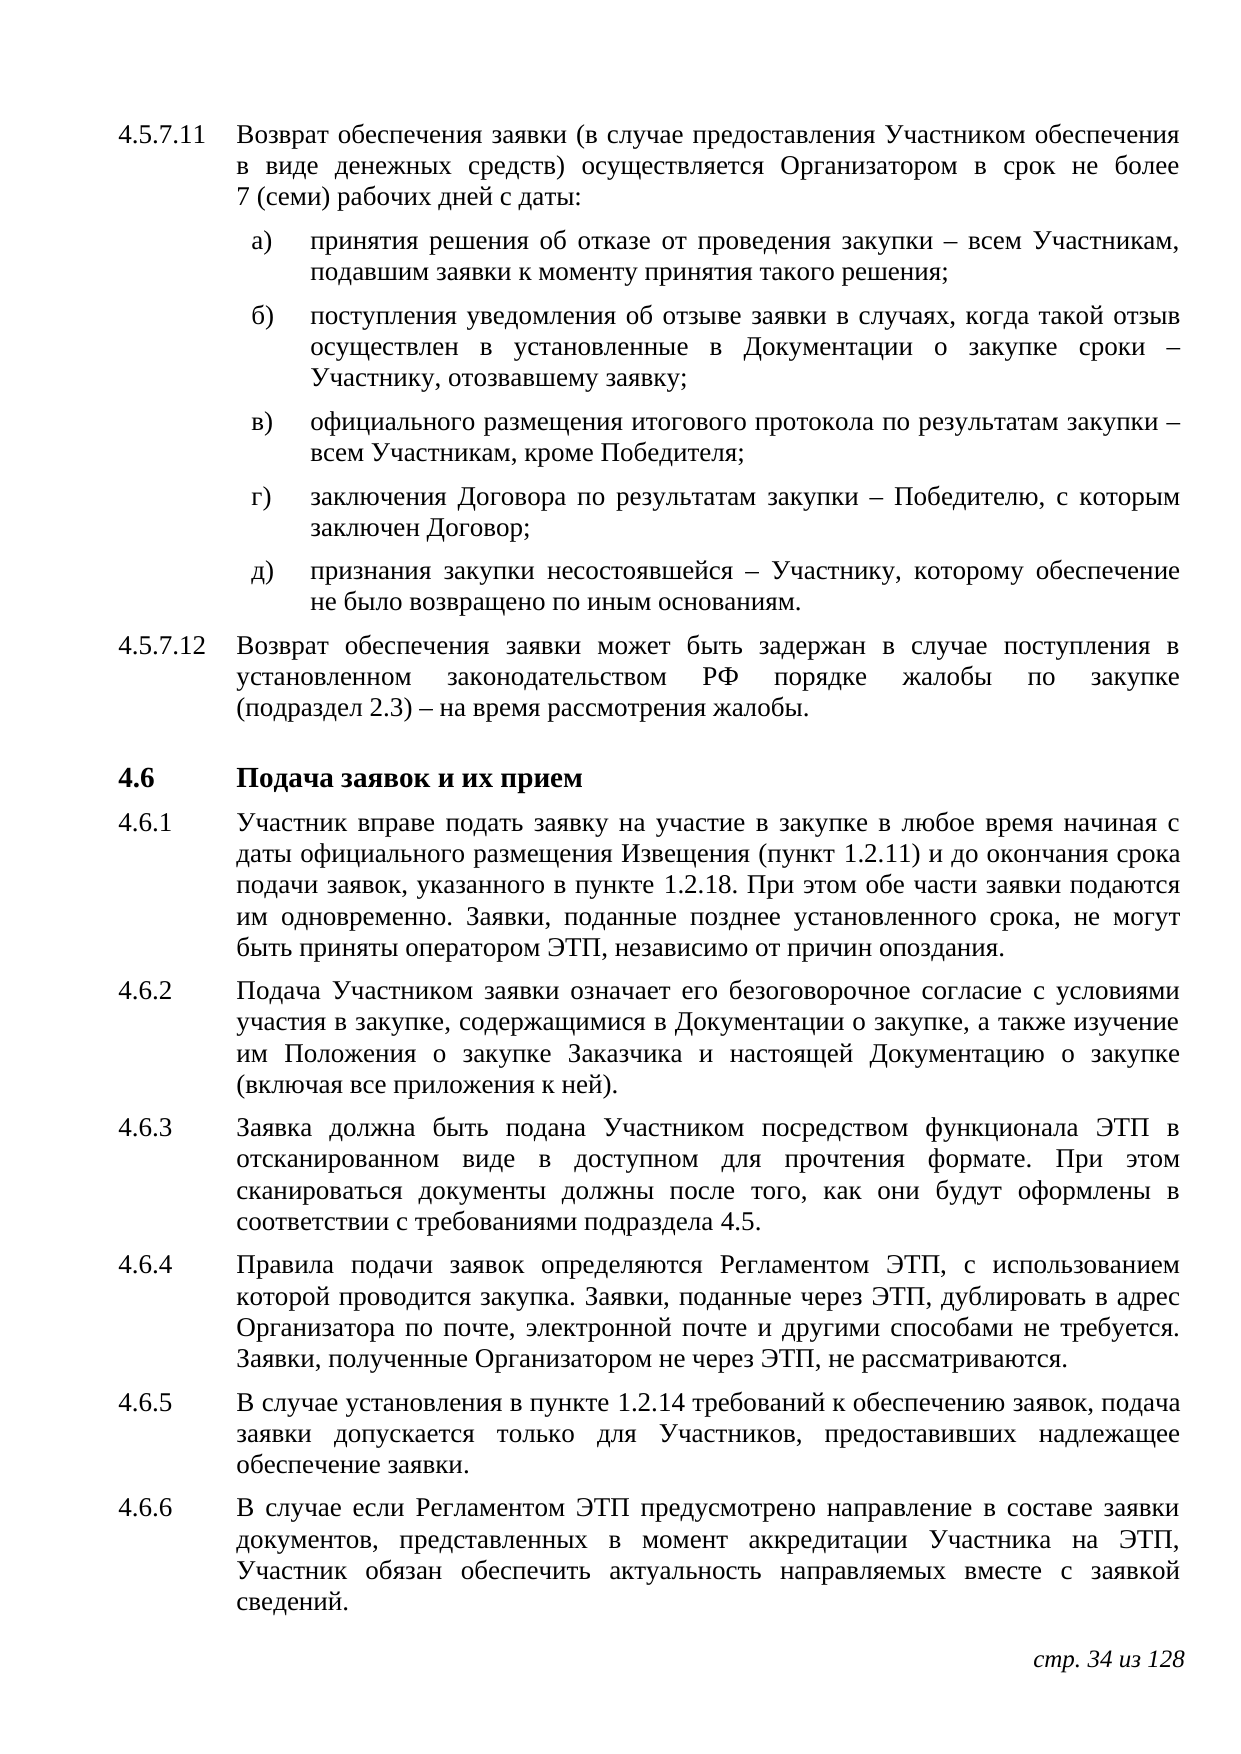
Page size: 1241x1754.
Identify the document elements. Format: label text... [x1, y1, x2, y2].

text Заявка должна быть подана Участником посредством функционала ЭТП в отсканированном виде в доступном для прочтения формате. При этом сканироваться документы должны после того, как они будут оформлены в соответствии с требованиями подраздела 4.5. [118, 1111, 1181, 1236]
text заключения Договора по результатам закупки – Победителю, с которым заключен Договор; [251, 479, 1181, 542]
subtitle Подача заявок и их прием [118, 760, 1181, 794]
text признания закупки несостоявшейся – Участнику, которому обеспечение не было возвращено по иным основаниям. [251, 554, 1181, 617]
text Возврат обеспечения заявки (в случае предоставления Участником обеспечения в виде денежных средств) осуществляется Организатором в срок не более 7 (семи) рабочих дней с даты: [118, 118, 1181, 212]
text Правила подачи заявок определяются Регламентом ЭТП, с использованием которой проводится закупка. Заявки, поданные через ЭТП, дублировать в адрес Организатора по почте, электронной почте и другими способами не требуется. Заявки, полученные Организатором не через ЭТП, не рассматриваются. [118, 1248, 1181, 1373]
text Подача Участником заявки означает его безоговорочное согласие с условиями участия в закупке, содержащимися в Документации о закупке, а также изучение им Положения о закупке Заказчика и настоящей Документацию о закупке (включая все приложения к ней). [118, 974, 1181, 1099]
text В случае установления в пункте 1.2.14 требований к обеспечению заявок, подача заявки допускается только для Участников, предоставивших надлежащее обеспечение заявки. [118, 1386, 1181, 1479]
text официального размещения итогового протокола по результатам закупки – всем Участникам, кроме Победителя; [251, 405, 1181, 467]
text поступления уведомления об отзыве заявки в случаях, когда такой отзыв осуществлен в установленные в Документации о закупке сроки – Участнику, отозвавшему заявку; [251, 299, 1181, 392]
text Возврат обеспечения заявки может быть задержан в случае поступления в установленном законодательством РФ порядке жалобы по закупке (подраздел 2.3) – на время рассмотрения жалобы. [118, 629, 1181, 723]
text принятия решения об отказе от проведения закупки – всем Участникам, подавшим заявки к моменту принятия такого решения; [251, 224, 1181, 286]
text Участник вправе подать заявку на участие в закупке в любое время начиная с даты официального размещения Извещения (пункт 1.2.11) и до окончания срока подачи заявок, указанного в пункте 1.2.18. При этом обе части заявки подаются им одновременно. Заявки, поданные позднее установленного срока, не могут быть приняты оператором ЭТП, независимо от причин опоздания. [118, 806, 1181, 962]
text В случае если Регламентом ЭТП предусмотрено направление в составе заявки документов, представленных в момент аккредитации Участника на ЭТП, Участник обязан обеспечить актуальность направляемых вместе с заявкой сведений. [118, 1492, 1181, 1616]
